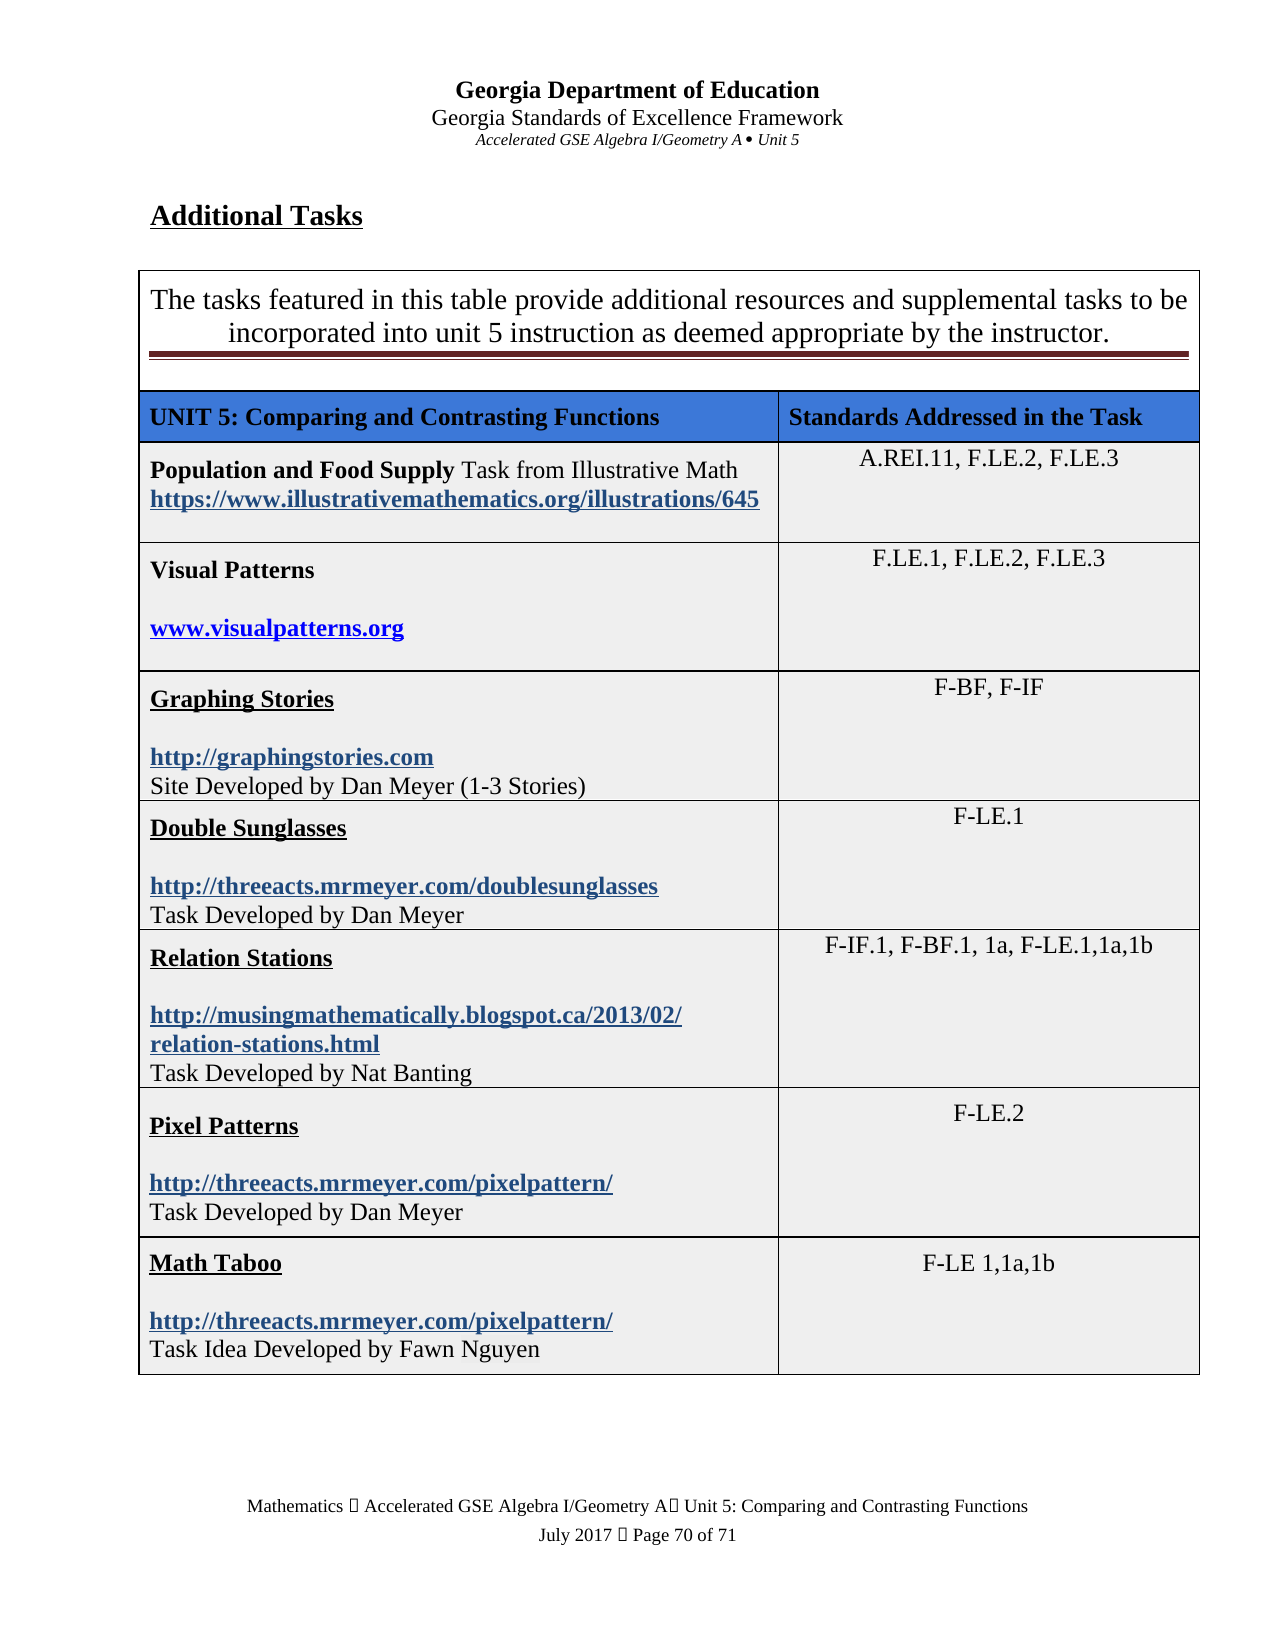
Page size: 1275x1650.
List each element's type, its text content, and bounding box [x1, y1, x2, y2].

table_cell Pixel Patterns http://threeacts.mrmeyer.com/pixelpattern/ Task Developed by Dan Meyer [140, 1088, 778, 1236]
table_cell F-IF.1, F-BF.1, 1a, F-LE.1,1a,1b [779, 930, 1199, 1086]
table_cell UNIT 5: Comparing and Contrasting Functions [140, 392, 778, 441]
subtitle Additional Tasks [150, 198, 1125, 232]
table_cell Double Sunglasses http://threeacts.mrmeyer.com/doublesunglasses Task Developed by Dan Meyer [140, 801, 778, 928]
table_cell Math Taboo http://threeacts.mrmeyer.com/pixelpattern/ Task Idea Developed by Fawn Nguyen [140, 1238, 778, 1374]
table_cell F.LE.1, F.LE.2, F.LE.3 [779, 543, 1199, 670]
table_cell Population and Food Supply Task from Illustrative Math https://www.illustrativemathematics.org/illustrations/645 [140, 443, 778, 541]
table_header The tasks featured in this table provide additional resources and supplemental tasks to be incorporated into unit 5 instruction as deemed appropriate by the instructor. [140, 271, 1199, 390]
table_cell F-LE 1,1a,1b [779, 1238, 1199, 1374]
table_cell F-LE.2 [779, 1088, 1199, 1236]
table_cell Relation Stations http://musingmathematically.blogspot.ca/2013/02/relation-stations.html Task Developed by Nat Banting [140, 930, 778, 1086]
table_cell F-BF, F-IF [779, 672, 1199, 799]
table_cell Standards Addressed in the Task [779, 392, 1199, 441]
table_cell A.REI.11, F.LE.2, F.LE.3 [779, 443, 1199, 541]
table_cell Visual Patterns www.visualpatterns.org [140, 543, 778, 670]
table_cell Graphing Stories http://graphingstories.com Site Developed by Dan Meyer (1-3 Stories) [140, 672, 778, 799]
table_cell F-LE.1 [779, 801, 1199, 928]
